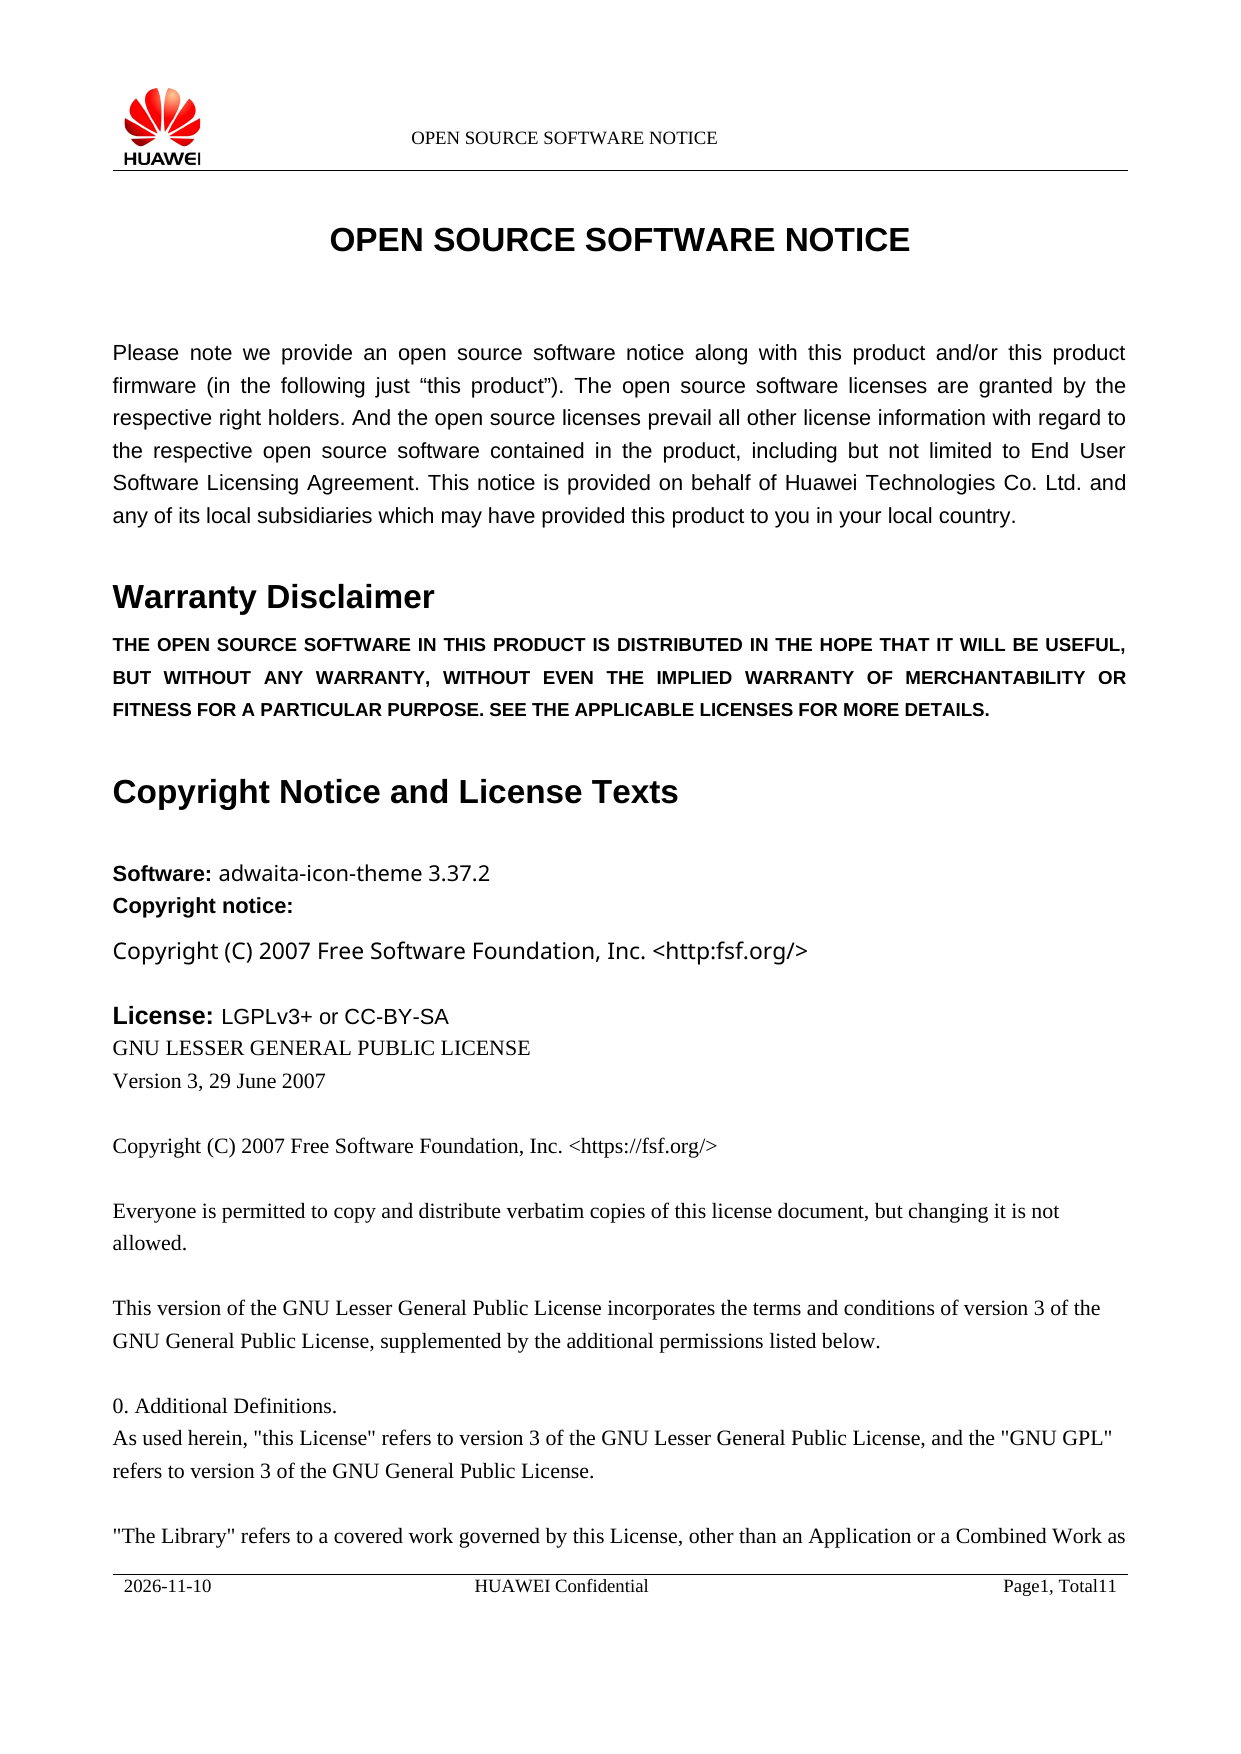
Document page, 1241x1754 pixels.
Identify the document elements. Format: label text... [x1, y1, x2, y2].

picture [124, 88, 201, 165]
text Copyright notice: [112, 889, 1128, 921]
text Copyright (C) 2007 Free Software Foundation, Inc. <http:fsf.org/> [112, 934, 1128, 999]
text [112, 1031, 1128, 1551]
text License: LGPLv3+ or CC-BY-SA [112, 999, 1128, 1031]
text Copyright Notice and License Texts [112, 759, 1128, 824]
title Software: adwaita-icon-theme 3.37.2 [112, 856, 1128, 889]
text Warranty Disclaimer [112, 564, 1128, 629]
text Please note we provide an open source software notice along with this product and/or this product firmware (in the following just “this product”). The open source software licenses are granted by the respective right holders. And the open source licenses prevail all other license information with regard to the respective open source software contained in the product, including but not limited to End User Software Licensing Agreement. This notice is provided on behalf of Huawei Technologies Co. Ltd. and any of its local subsidiaries which may have provided this product to you in your local country. [112, 336, 1128, 531]
text The open source software in this product is distributed in the hope that it will be useful, but WITHOUT ANY WARRANTY, without even the implied warranty of MERCHANTABILITY or FITNESS FOR A PARTICULAR PURPOSE. See the applicable licenses for more details. [112, 629, 1128, 726]
text OPEN SOURCE SOFTWARE NOTICE [112, 206, 1128, 271]
